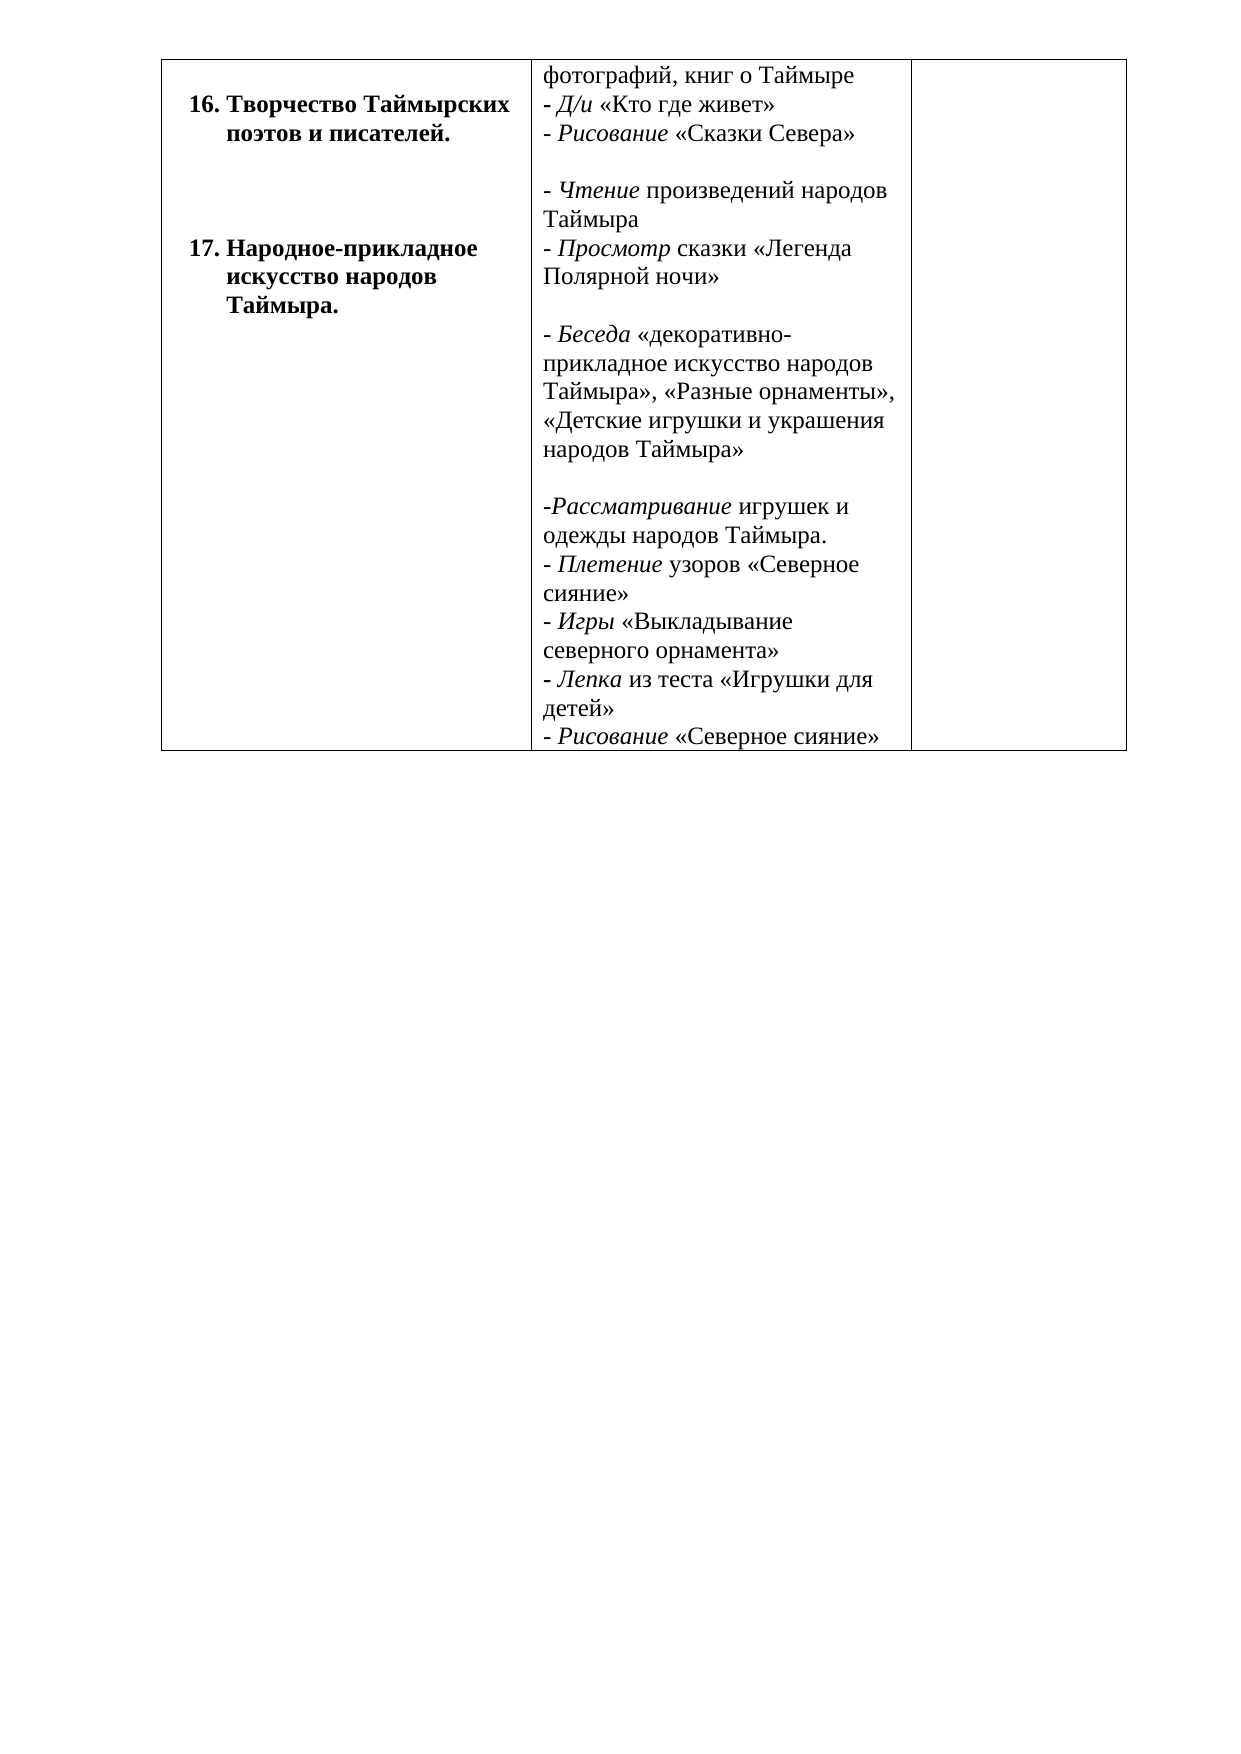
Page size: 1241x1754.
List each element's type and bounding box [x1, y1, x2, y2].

table_cell [162, 60, 531, 750]
table_cell [912, 60, 1126, 750]
table_cell [532, 60, 911, 750]
